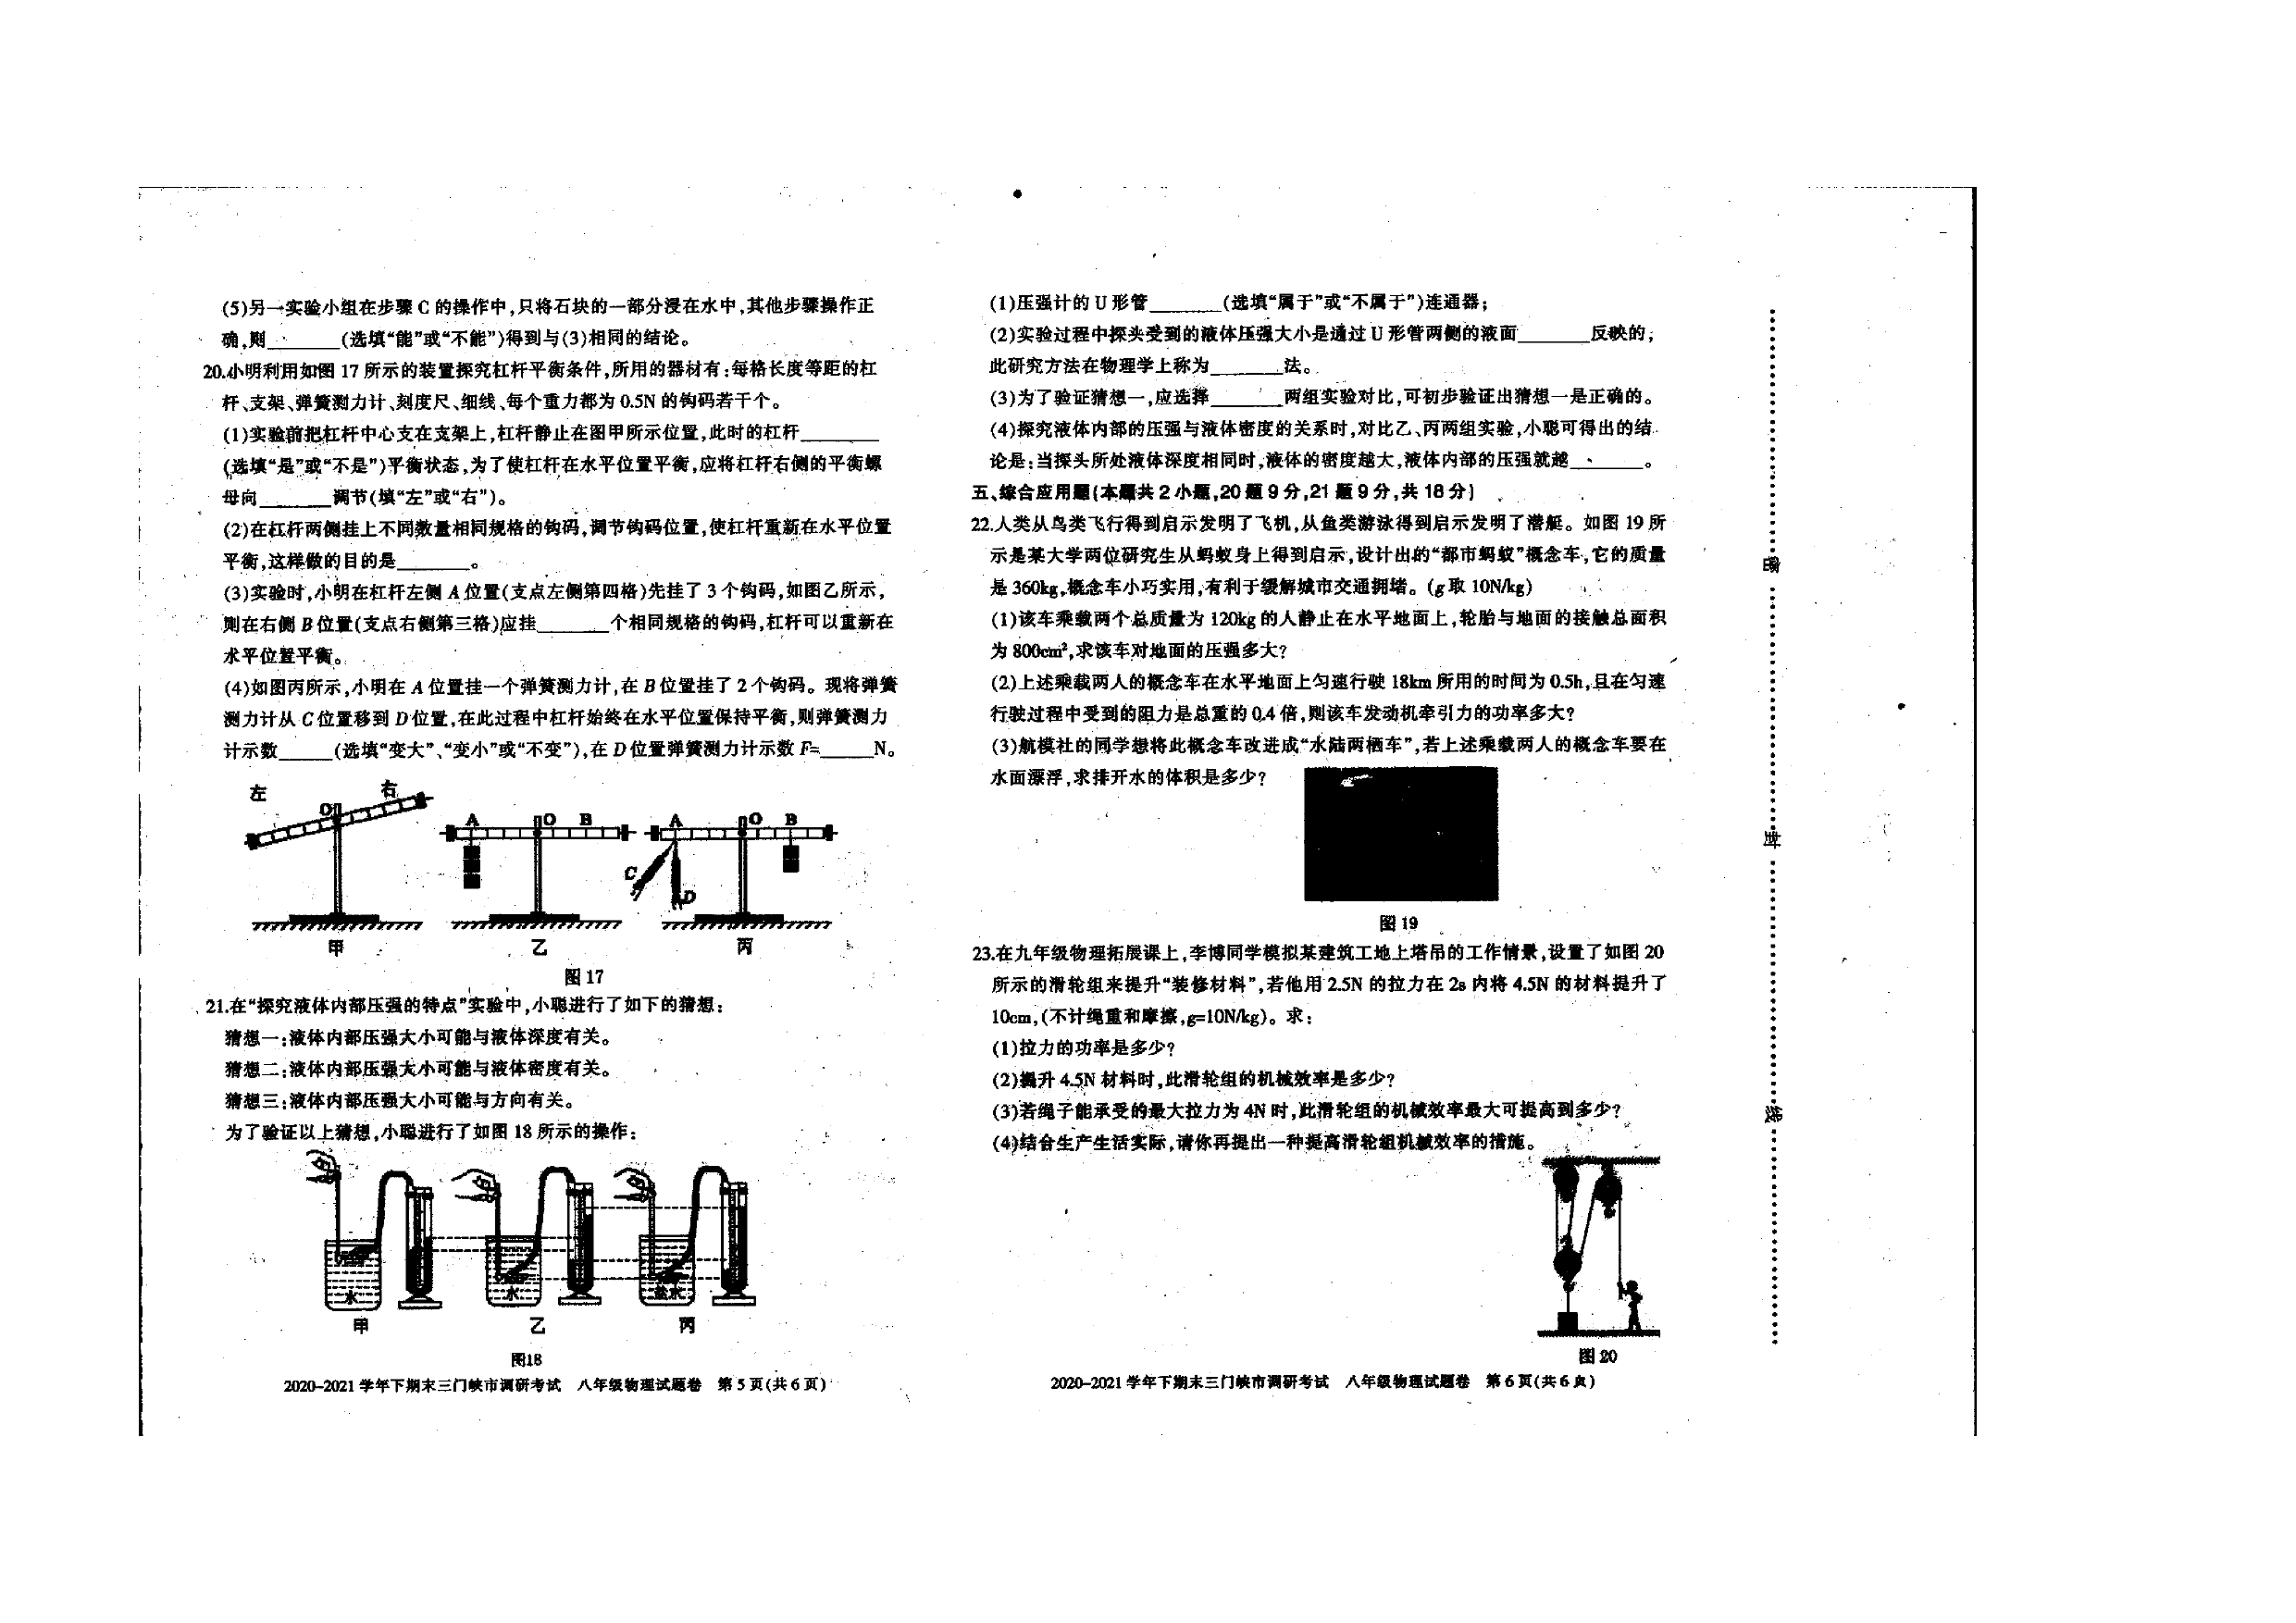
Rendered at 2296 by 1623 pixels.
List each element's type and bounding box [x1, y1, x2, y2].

picture [139, 187, 1977, 1436]
